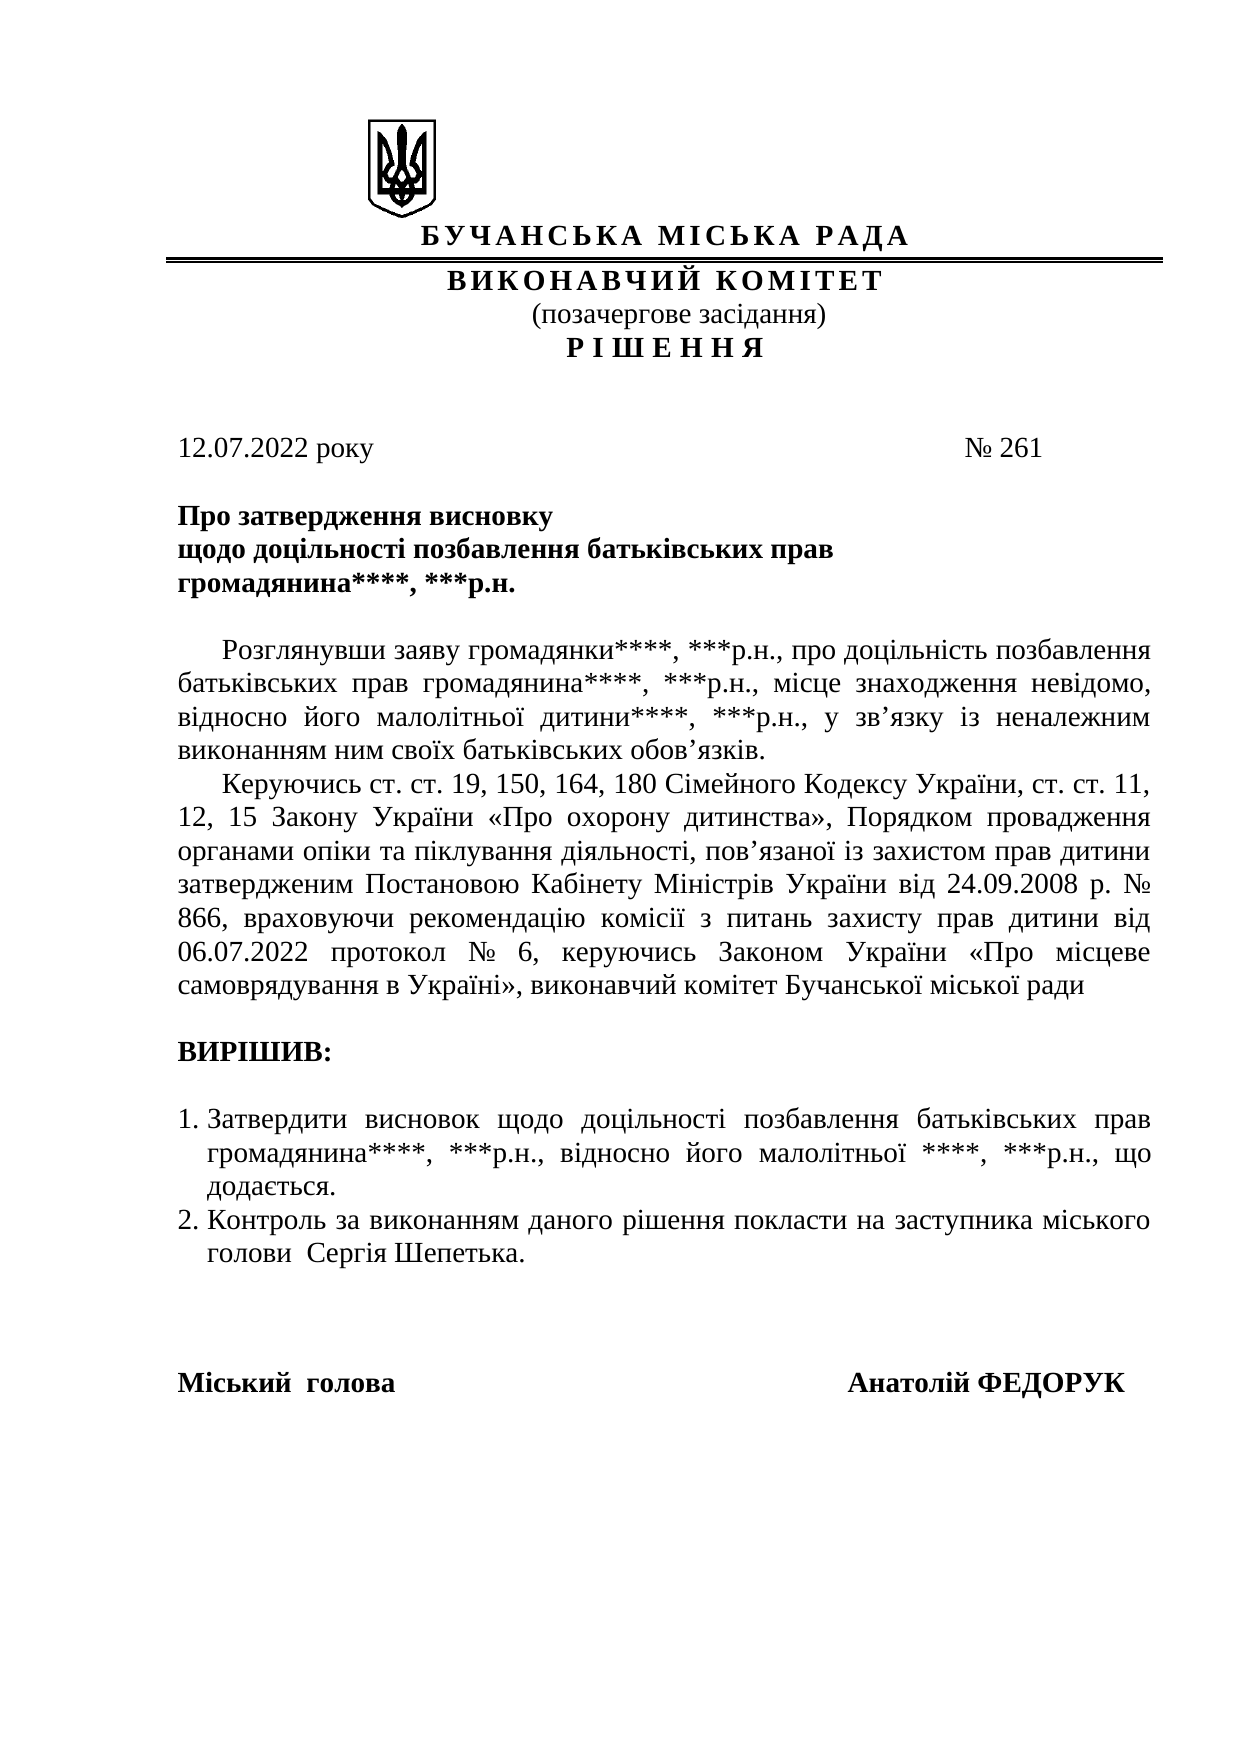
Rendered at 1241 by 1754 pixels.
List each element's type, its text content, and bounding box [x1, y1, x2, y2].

list Контроль за виконанням даного рішення покласти на заступника міського голови Сергія Шепетька. [177, 1202, 1152, 1269]
text РІШЕННЯ [177, 330, 1152, 363]
table_header ВИКОНАВЧИЙ КОМІТЕТ (позачергове засідання) [166, 263, 1163, 330]
text Керуючись ст. ст. 19, 150, 164, 180 Сімейного Кодексу України, ст. ст. 11, 12, 15 Закону України «Про охорону дитинства», Порядком провадження органами опіки та піклування діяльності, пов’язаної із захистом прав дитини затвердженим Постановою Кабінету Міністрів України від 24.09.2008 р. № 866, враховуючи рекомендацію комісії з питань захисту прав дитини від 06.07.2022 протокол № 6, керуючись Законом України «Про місцеве самоврядування в Україні», виконавчий комітет Бучанської міської ради [177, 766, 1152, 1001]
text Розглянувши заяву громадянки****, ***р.н., про доцільність позбавлення батьківських прав громадянина****, ***р.н., місце знаходження невідомо, відносно його малолітньої дитини****, ***р.н., у зв’язку із неналежним виконанням ним своїх батьківських обов’язків. [177, 632, 1152, 766]
text щодо доцільності позбавлення батьківських прав [177, 531, 1152, 565]
text БУЧАНСЬКА МІСЬКА РАДА [177, 218, 1152, 252]
text 12.07.2022 року № 261 [177, 431, 1152, 464]
text громадянина****, ***р.н. [177, 565, 1152, 598]
picture [366, 118, 437, 219]
text Про затвердження висновку [177, 498, 1152, 531]
list Затвердити висновок щодо доцільності позбавлення батьківських прав громадянина****, ***р.н., відносно його малолітньої ****, ***р.н., що додається. [177, 1101, 1152, 1202]
text Міський голова Анатолій ФЕДОРУК [177, 1365, 1152, 1398]
text ВИРІШИВ: [177, 1034, 1152, 1068]
